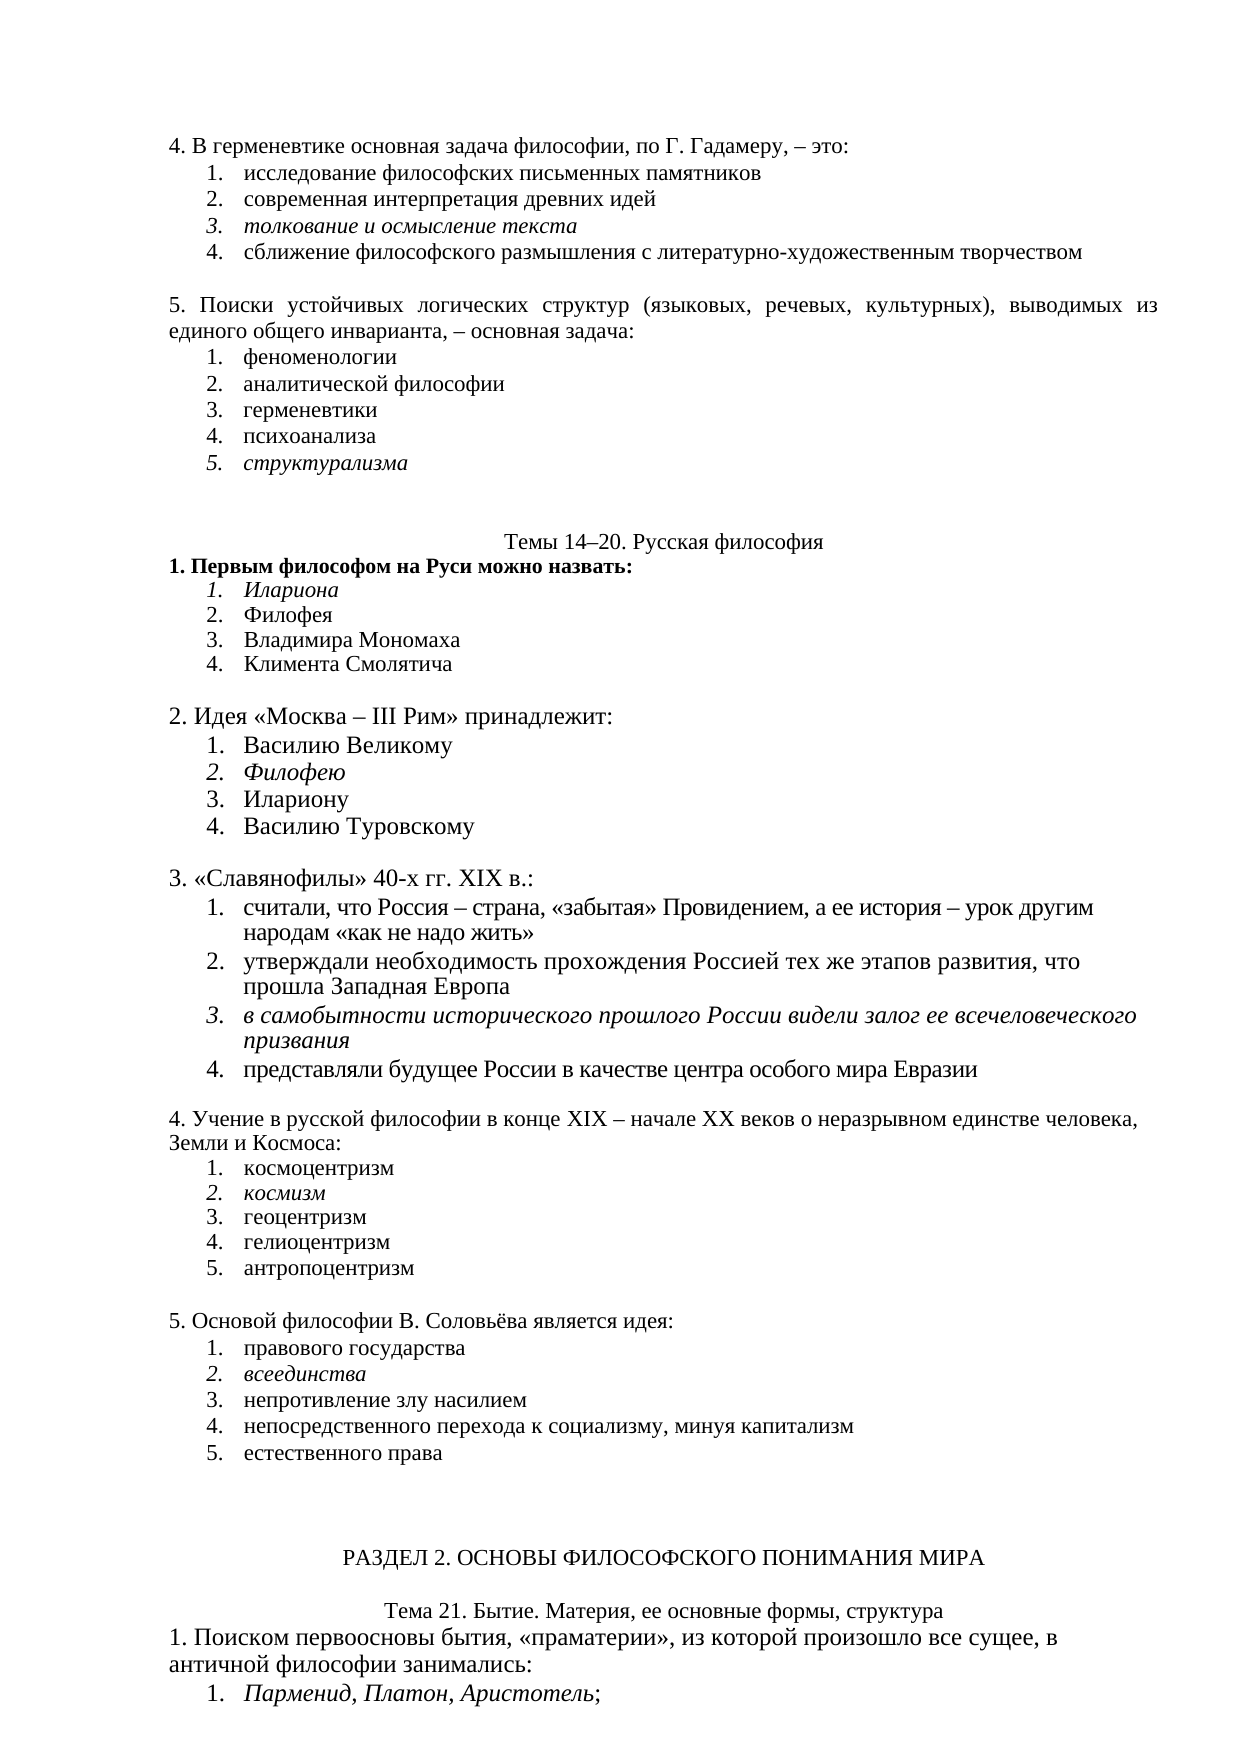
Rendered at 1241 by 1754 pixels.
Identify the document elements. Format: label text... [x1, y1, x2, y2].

text 4. Учение в русской философии в конце XIX – начале ХХ веков о неразрывном единстве человека, Земли и Космоса: [169, 1106, 1159, 1156]
list утверждали необходимость прохождения Россией тех же этапов развития, что прошла Западная Европа [206, 946, 1159, 1000]
list феноменологии [206, 343, 1159, 370]
list представляли будущее России в качестве центра особого мира Евразии [206, 1054, 1159, 1081]
text 3. «Славянофилы» 40-х гг. XIX в.: [169, 865, 1159, 892]
list считали, что Россия – страна, «забытая» Провидением, а ее история – урок другим народам «как не надо жить» [206, 892, 1159, 946]
list психоанализа [206, 422, 1159, 449]
list исследование философских письменных памятников [206, 159, 1159, 185]
list Филофея [206, 603, 1159, 627]
list Филофею [206, 757, 1159, 784]
list герменевтики [206, 396, 1159, 422]
list Климента Смолятича [206, 652, 1159, 677]
list Василию Туровскому [206, 811, 1159, 838]
list антропоцентризм [206, 1254, 1159, 1281]
text Тема 21. Бытие. Материя, ее основные формы, структура [169, 1597, 1159, 1623]
list сближение философского размышления с литературно-художественным творчеством [206, 238, 1159, 264]
text РАЗДЕЛ 2. ОСНОВЫ ФИЛОСОФСКОГО ПОНИМАНИЯ МИРА [169, 1544, 1159, 1571]
list Владимира Мономаха [206, 627, 1159, 652]
list Илариона [206, 578, 1159, 603]
text Темы 14–20. Русская философия [169, 528, 1159, 554]
text 5. Основой философии В. Соловьёва является идея: [169, 1307, 1159, 1333]
list толкование и осмысление текста [206, 212, 1159, 238]
text 1. Первым философом на Руси можно назвать: [169, 554, 1159, 578]
list структурализма [206, 449, 1159, 475]
list Парменид, Платон, Аристотель; [206, 1678, 1159, 1705]
list современная интерпретация древних идей [206, 185, 1159, 212]
text 2. Идея «Москва – III Рим» принадлежит: [169, 703, 1159, 730]
text 4. В герменевтике основная задача философии, по Г. Гадамеру, – это: [169, 133, 1159, 159]
list геоцентризм [206, 1205, 1159, 1230]
text 5. Поиски устойчивых логических структур (языковых, речевых, культурных), выводимых из единого общего инварианта, – основная задача: [169, 291, 1159, 343]
list естественного права [206, 1439, 1159, 1465]
list правового государства [206, 1333, 1159, 1360]
list Василию Великому [206, 730, 1159, 757]
text 1. Поиском первоосновы бытия, «праматерии», из которой произошло все сущее, в античной философии занимались: [169, 1623, 1159, 1678]
list гелиоцентризм [206, 1230, 1159, 1254]
list аналитической философии [206, 370, 1159, 396]
list космоцентризм [206, 1156, 1159, 1180]
list в самобытности исторического прошлого России видели залог ее всечеловеческого призвания [206, 1000, 1159, 1054]
list непосредственного перехода к социализму, минуя капитализм [206, 1413, 1159, 1439]
list непротивление злу насилием [206, 1386, 1159, 1413]
list Илариону [206, 784, 1159, 811]
list всеединства [206, 1360, 1159, 1386]
list космизм [206, 1180, 1159, 1205]
